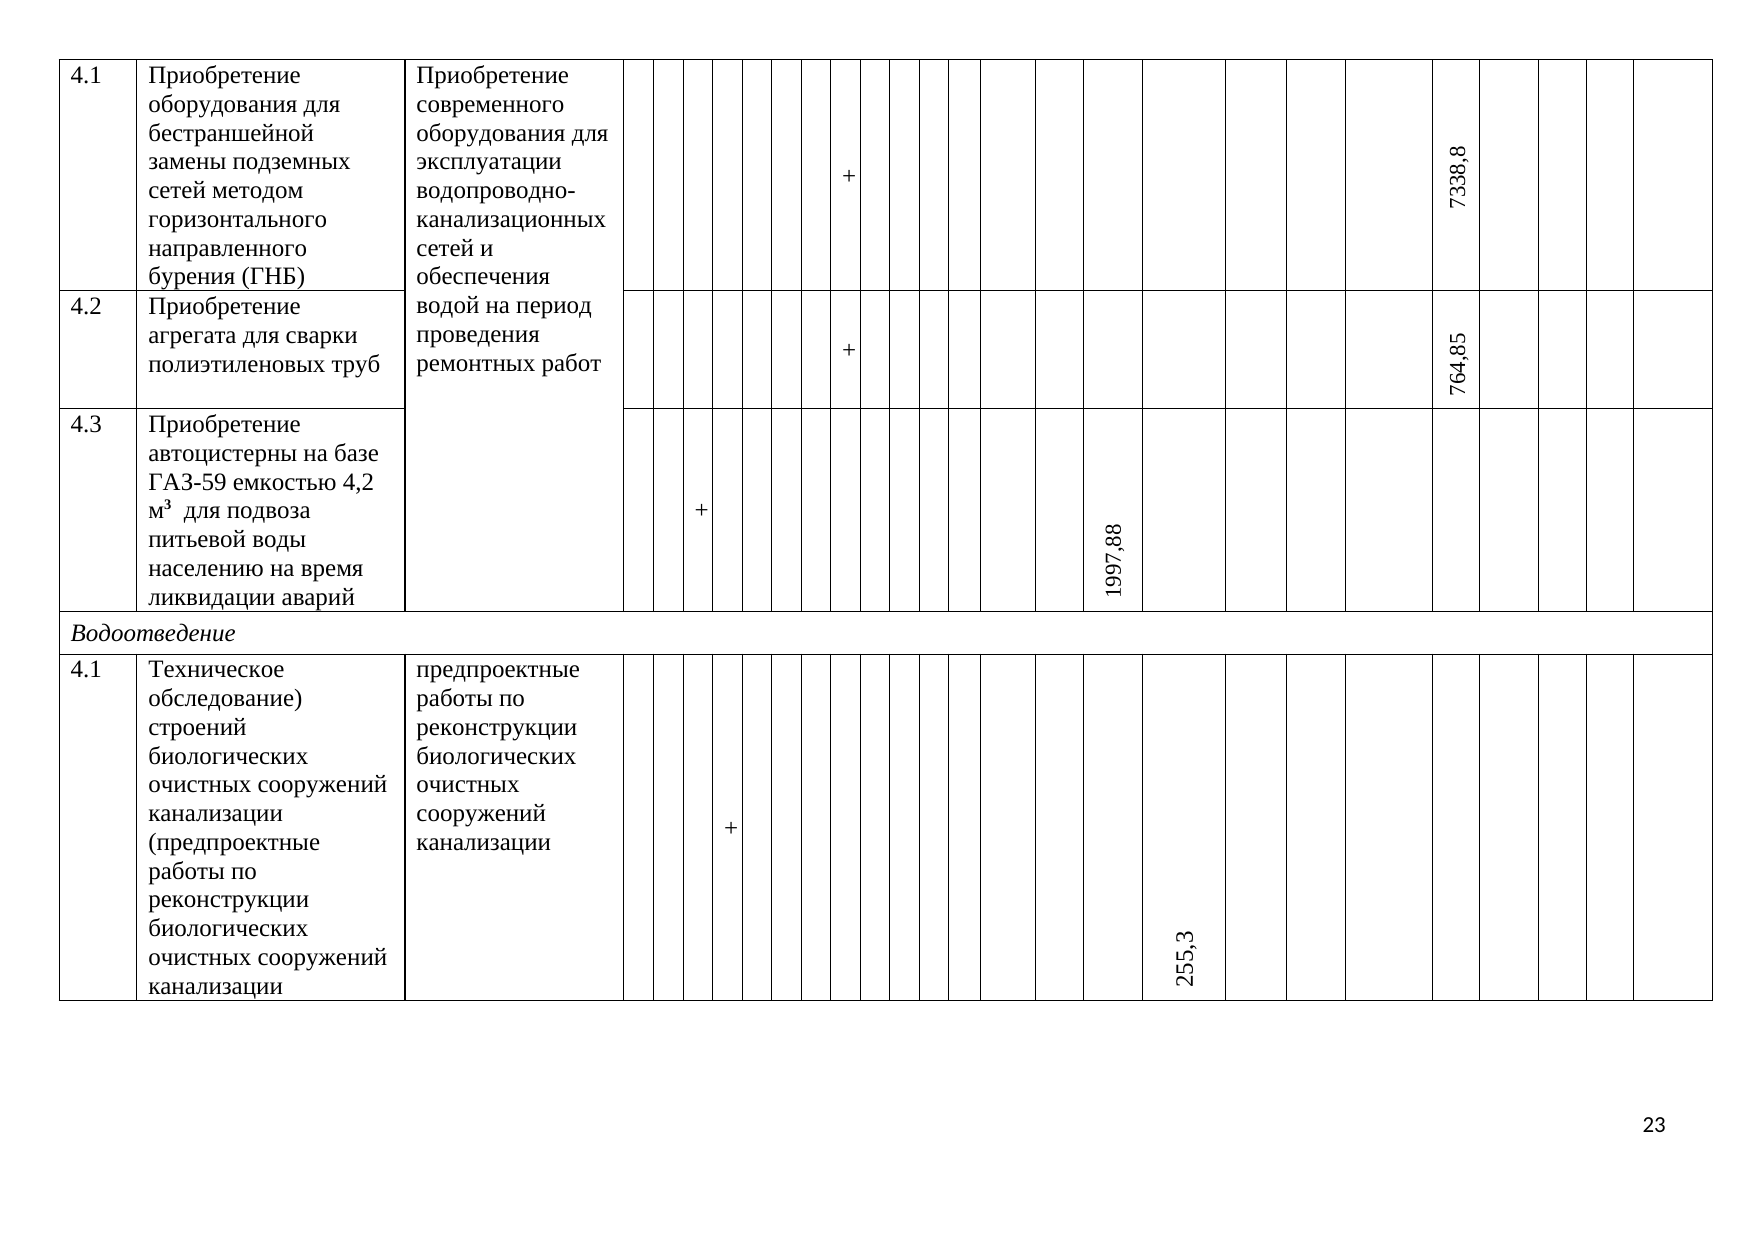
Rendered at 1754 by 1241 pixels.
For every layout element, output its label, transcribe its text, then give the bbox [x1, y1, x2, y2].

table_cell [1287, 655, 1345, 999]
table_cell Техническое обследование) строений биологических очистных сооружений канализации (предпроектные работы по реконструкции биологических очистных сооружений канализации [137, 655, 404, 999]
table_cell [802, 291, 830, 408]
table_cell [1143, 60, 1225, 290]
table_cell [1346, 409, 1432, 611]
table_cell [1634, 291, 1712, 408]
table_cell Приобретение автоцистерны на базе ГАЗ-59 емкостью 4,2 м3 для подвоза питьевой воды населению на время ликвидации аварий [137, 409, 404, 611]
table_cell [1539, 291, 1586, 408]
table_cell [713, 291, 742, 408]
table_cell [981, 655, 1035, 999]
table_cell Водоотведение [60, 612, 1712, 653]
table_cell [684, 655, 712, 999]
table_cell [713, 60, 742, 290]
table_cell [890, 60, 919, 290]
table_cell [772, 60, 801, 290]
table_cell [654, 291, 683, 408]
table_cell [920, 60, 948, 290]
table_cell [624, 409, 653, 611]
table_cell [1587, 409, 1633, 611]
table_cell [981, 409, 1035, 611]
table_cell [861, 409, 889, 611]
table_cell [1433, 409, 1479, 611]
table_cell [1587, 291, 1633, 408]
table_cell Приобретение агрегата для сварки полиэтиленовых труб [137, 291, 404, 408]
table_cell [802, 60, 830, 290]
table_cell 4.1 [60, 655, 136, 999]
table_cell [624, 60, 653, 290]
table_cell [1480, 409, 1538, 611]
table_cell [949, 409, 980, 611]
table_cell [624, 655, 653, 999]
table_cell [1143, 291, 1225, 408]
table_cell [831, 655, 860, 999]
table_cell [1480, 60, 1538, 290]
table_cell [654, 60, 683, 290]
table_cell Приобретение оборудования для бестраншейной замены подземных сетей методом горизонтального направленного бурения (ГНБ) [137, 60, 404, 290]
table_cell [1634, 655, 1712, 999]
table_cell [831, 409, 860, 611]
table_cell [981, 291, 1035, 408]
table_cell [981, 60, 1035, 290]
table_cell [684, 291, 712, 408]
table_cell [802, 409, 830, 611]
table_cell [743, 291, 771, 408]
table_cell 4.2 [60, 291, 136, 408]
table_cell [861, 291, 889, 408]
table_cell [1084, 655, 1142, 999]
table_cell [802, 655, 830, 999]
table_cell [743, 60, 771, 290]
table_cell [890, 291, 919, 408]
table_cell [1346, 60, 1432, 290]
table_cell [1539, 409, 1586, 611]
table_cell [743, 655, 771, 999]
table_cell [920, 291, 948, 408]
table_cell [624, 291, 653, 408]
table_cell [1226, 291, 1286, 408]
table_cell [949, 60, 980, 290]
table_cell [1143, 409, 1225, 611]
table_cell 4.1 [60, 60, 136, 290]
table_cell [1287, 409, 1345, 611]
table_cell [1084, 60, 1142, 290]
table_cell 4.3 [60, 409, 136, 611]
table_cell [949, 291, 980, 408]
table_cell 7338,8 [1433, 60, 1479, 290]
table_cell [1226, 409, 1286, 611]
table_cell [654, 409, 683, 611]
table_cell [1433, 655, 1479, 999]
table_cell + [831, 291, 860, 408]
table_cell предпроектные работы по реконструкции биологических очистных сооружений канализации [406, 655, 623, 999]
table_cell [713, 409, 742, 611]
table_cell [743, 409, 771, 611]
table_cell [1036, 409, 1083, 611]
table_cell [1587, 655, 1633, 999]
table_cell [1634, 409, 1712, 611]
table_cell 1997,88 [1084, 409, 1142, 611]
table_cell [1539, 60, 1586, 290]
table_cell [1587, 60, 1633, 290]
table_cell [1036, 655, 1083, 999]
table_cell + [713, 655, 742, 999]
table_cell [890, 409, 919, 611]
table_cell [1539, 655, 1586, 999]
table_cell [861, 60, 889, 290]
table_cell Приобретение современного оборудования для эксплуатации водопроводно-канализационных сетей и обеспечения водой на период проведения ремонтных работ [406, 60, 623, 611]
table_cell [684, 60, 712, 290]
table_cell [1226, 60, 1286, 290]
table_cell [772, 291, 801, 408]
table_cell [890, 655, 919, 999]
table_cell [1480, 291, 1538, 408]
table_cell [1634, 60, 1712, 290]
table_cell [1346, 291, 1432, 408]
table_cell [1084, 291, 1142, 408]
table_cell [772, 409, 801, 611]
table_cell [949, 655, 980, 999]
table_cell [772, 655, 801, 999]
table_cell [1480, 655, 1538, 999]
table_cell 255,3 [1143, 655, 1225, 999]
table_cell [1287, 291, 1345, 408]
table_cell [1226, 655, 1286, 999]
table_cell + [831, 60, 860, 290]
table_cell + [684, 409, 712, 611]
table_cell [1036, 291, 1083, 408]
table_cell [920, 409, 948, 611]
table_cell [654, 655, 683, 999]
table_cell [861, 655, 889, 999]
table_cell [920, 655, 948, 999]
table_cell [1346, 655, 1432, 999]
table_cell 764,85 [1433, 291, 1479, 408]
table_cell [1287, 60, 1345, 290]
table_cell [1036, 60, 1083, 290]
